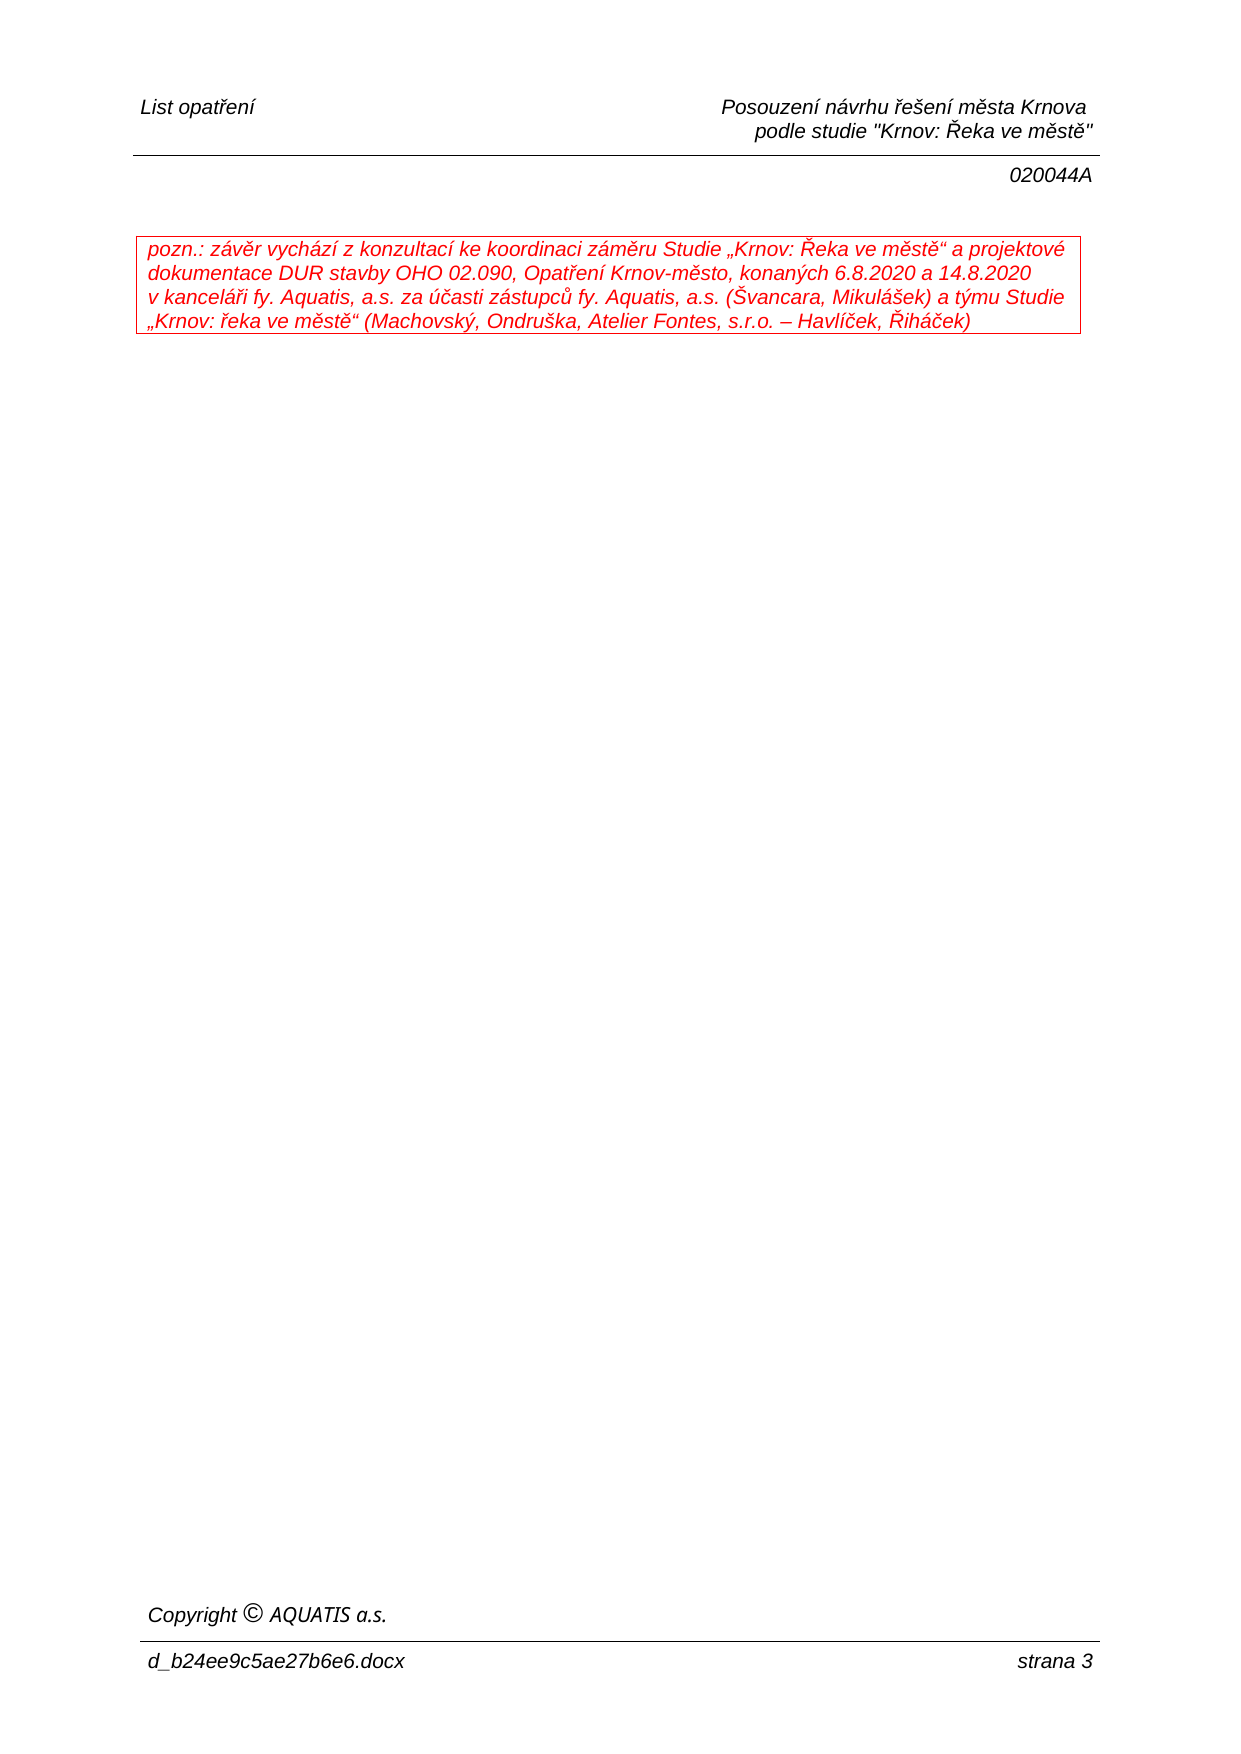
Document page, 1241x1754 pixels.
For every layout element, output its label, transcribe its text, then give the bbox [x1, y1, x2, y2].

table_cell pozn.: závěr vychází z konzultací ke koordinaci záměru Studie „Krnov: Řeka ve městě“ a projektové dokumentace DUR stavby OHO 02.090, Opatření Krnov-město, konaných 6.8.2020 a 14.8.2020 v kanceláři fy. Aquatis, a.s. za účasti zástupců fy. Aquatis, a.s. (Švancara, Mikulášek) a týmu Studie „Krnov: řeka ve městě“ (Machovský, Ondruška, Atelier Fontes, s.r.o. – Havlíček, Řiháček) [137, 237, 1080, 332]
